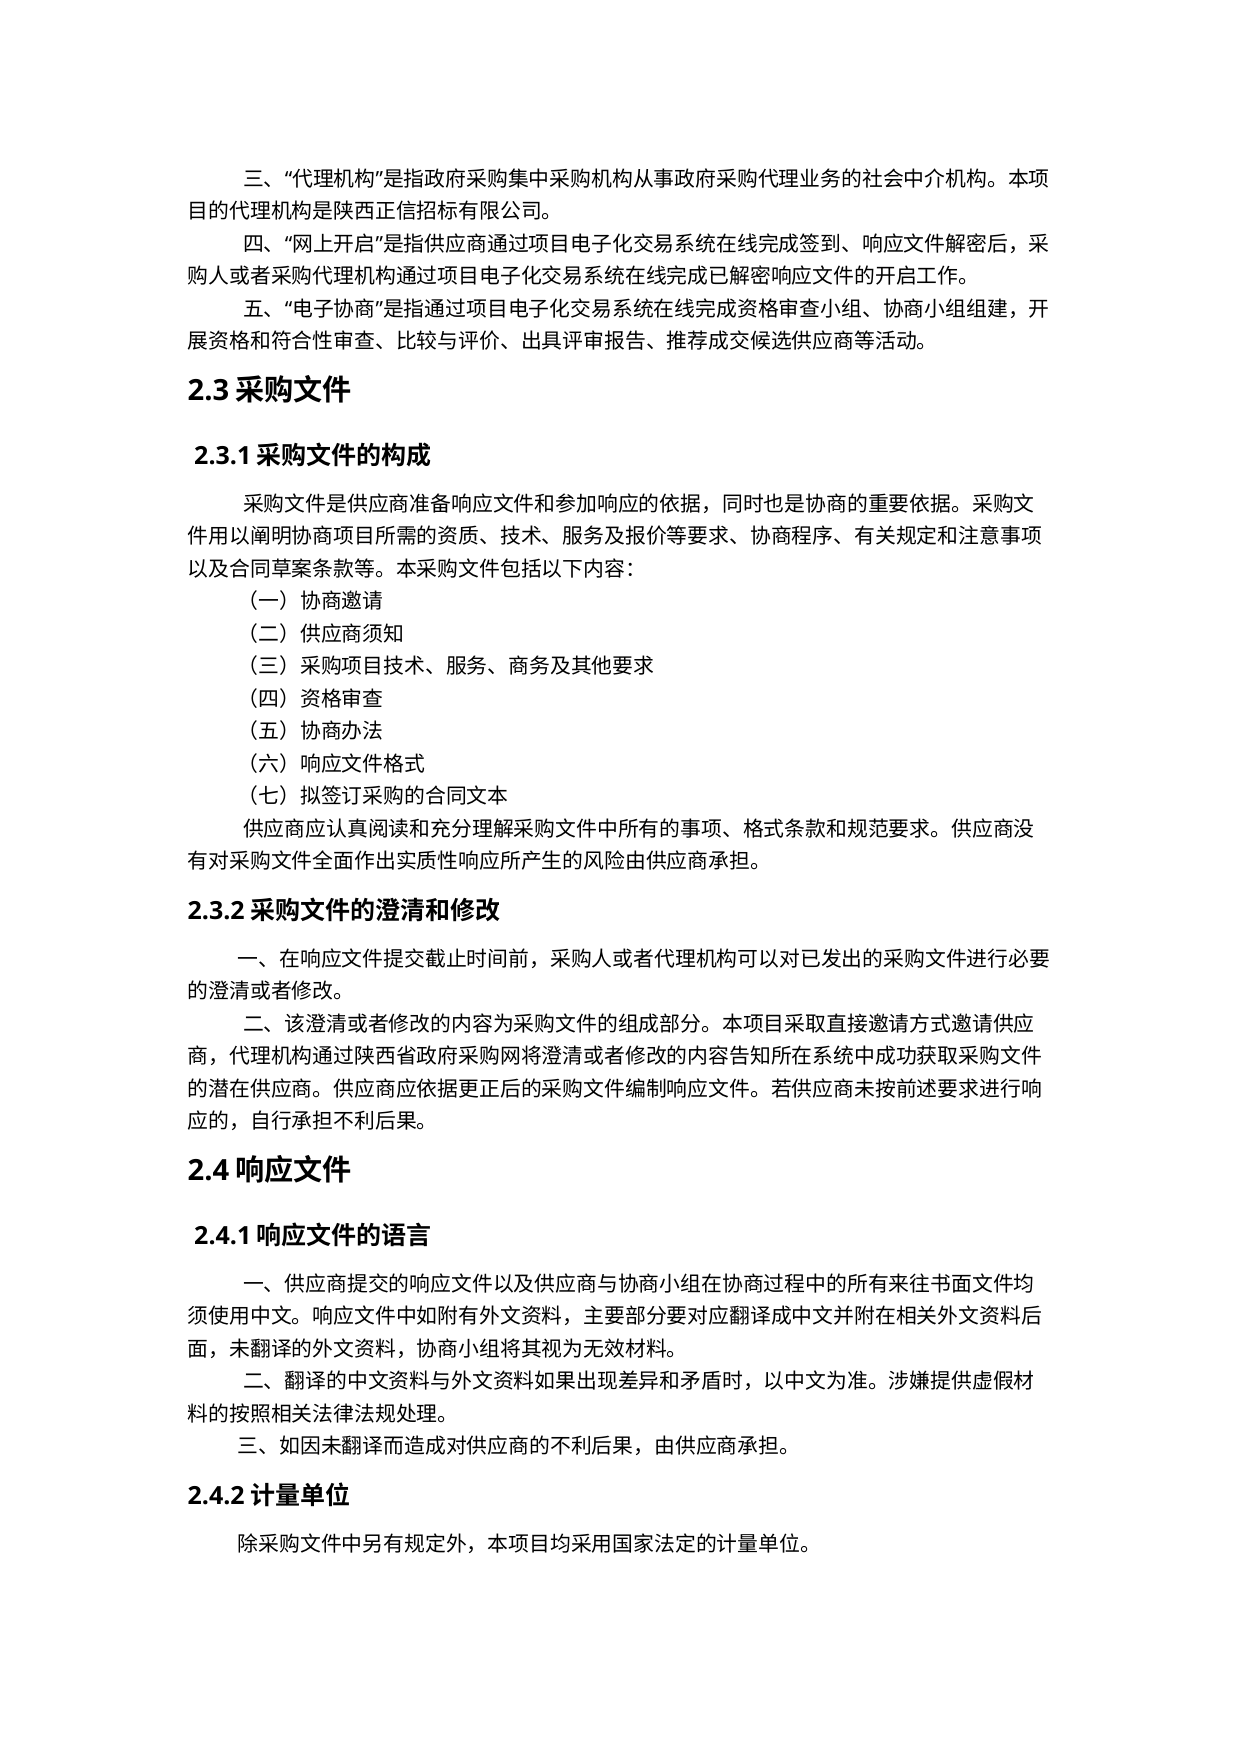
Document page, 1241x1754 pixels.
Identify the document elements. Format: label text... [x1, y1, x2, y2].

text （五）协商办法 [187, 714, 1053, 747]
text （四）资格审查 [187, 682, 1053, 714]
text 三、“代理机构”是指政府采购集中采购机构从事政府采购代理业务的社会中介机构。本项目的代理机构是陕西正信招标有限公司。 [187, 162, 1053, 227]
text 2.3.2采购文件的澄清和修改 [187, 877, 1053, 942]
text 2.4.2计量单位 [187, 1462, 1053, 1527]
text 2.3.1采购文件的构成 [187, 422, 1053, 487]
text 2.4响应文件 [187, 1137, 1053, 1202]
text （七）拟签订采购的合同文本 [187, 779, 1053, 812]
text （三）采购项目技术、服务、商务及其他要求 [187, 649, 1053, 682]
text 2.4.1响应文件的语言 [187, 1202, 1053, 1267]
text 除采购文件中另有规定外，本项目均采用国家法定的计量单位。 [187, 1527, 1053, 1559]
text 采购文件是供应商准备响应文件和参加响应的依据，同时也是协商的重要依据。采购文件用以阐明协商项目所需的资质、技术、服务及报价等要求、协商程序、有关规定和注意事项以及合同草案条款等。本采购文件包括以下内容： [187, 487, 1053, 584]
text （一）协商邀请 [187, 584, 1053, 617]
text 二、该澄清或者修改的内容为采购文件的组成部分。本项目采取直接邀请方式邀请供应商，代理机构通过陕西省政府采购网将澄清或者修改的内容告知所在系统中成功获取采购文件的潜在供应商。供应商应依据更正后的采购文件编制响应文件。若供应商未按前述要求进行响应的，自行承担不利后果。 [187, 1007, 1053, 1137]
text （六）响应文件格式 [187, 747, 1053, 779]
text 一、在响应文件提交截止时间前，采购人或者代理机构可以对已发出的采购文件进行必要的澄清或者修改。 [187, 942, 1053, 1007]
text 2.3采购文件 [187, 357, 1053, 422]
text 四、“网上开启”是指供应商通过项目电子化交易系统在线完成签到、响应文件解密后，采购人或者采购代理机构通过项目电子化交易系统在线完成已解密响应文件的开启工作。 [187, 227, 1053, 292]
text 三、如因未翻译而造成对供应商的不利后果，由供应商承担。 [187, 1429, 1053, 1462]
text 供应商应认真阅读和充分理解采购文件中所有的事项、格式条款和规范要求。供应商没有对采购文件全面作出实质性响应所产生的风险由供应商承担。 [187, 812, 1053, 877]
text 五、“电子协商”是指通过项目电子化交易系统在线完成资格审查小组、协商小组组建，开展资格和符合性审查、比较与评价、出具评审报告、推荐成交候选供应商等活动。 [187, 292, 1053, 357]
text 一、供应商提交的响应文件以及供应商与协商小组在协商过程中的所有来往书面文件均须使用中文。响应文件中如附有外文资料，主要部分要对应翻译成中文并附在相关外文资料后面，未翻译的外文资料，协商小组将其视为无效材料。 [187, 1267, 1053, 1364]
text 二、翻译的中文资料与外文资料如果出现差异和矛盾时，以中文为准。涉嫌提供虚假材料的按照相关法律法规处理。 [187, 1364, 1053, 1429]
text （二）供应商须知 [187, 617, 1053, 649]
